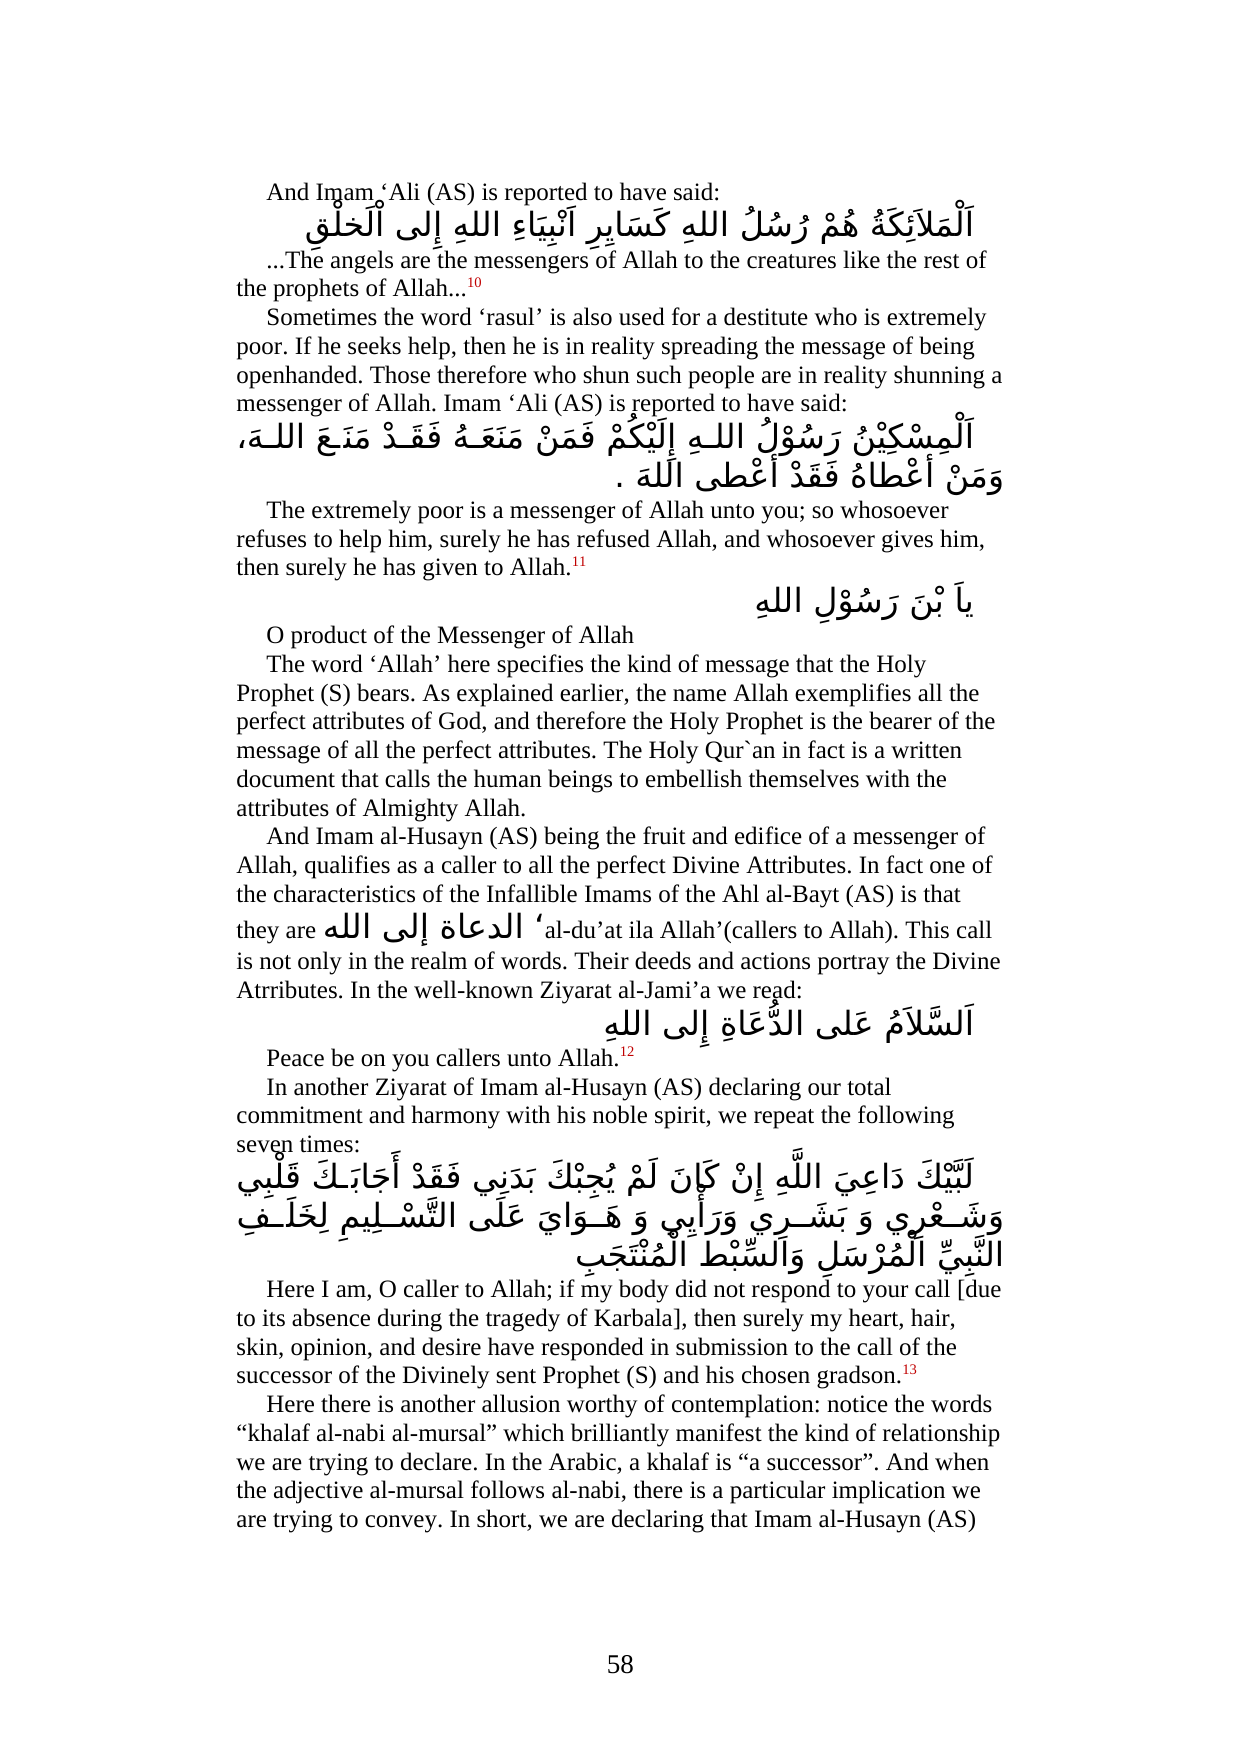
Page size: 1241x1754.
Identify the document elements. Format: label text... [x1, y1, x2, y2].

text And Imam ‘Ali (AS) is reported to have said: [236, 177, 1004, 206]
text O product of the Messenger of Allah [236, 620, 1004, 649]
text اَلْمَلاَئِكَةُ هُمْ رُسُلُ اللهِ كَسَايِرِ اَنْبِيَاءِ اللهِ إِلى اْلَخلْقِ [236, 206, 1004, 245]
text اَلسَّلاَمُ عَلى الدُّعَاةِ إِلى اللهِ [236, 1004, 1004, 1043]
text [236, 1389, 1004, 1533]
text And Imam al-Husayn (AS) being the fruit and edifice of a messenger of Allah, qualifies as a caller to all the perfect Divine Attributes. In fact one of the characteristics of the Infallible Imams of the Ahl al-Bayt (AS) is that they are الدعاة إلى الله ‘al-du’at ila Allah’(callers to Allah). This call is not only in the realm of words. Their deeds and actions portray the Divine Atrributes. In the well-known Ziyarat al-Jami’a we read: [236, 821, 1004, 1004]
text The word ‘Allah’ here specifies the kind of message that the Holy Prophet (S) bears. As explained earlier, the name Allah exemplifies all the perfect attributes of God, and therefore the Holy Prophet is the bearer of the message of all the perfect attributes. The Holy Qur`an in fact is a written document that calls the human beings to embellish themselves with the attributes of Almighty Allah. [236, 649, 1004, 821]
text The extremely poor is a messenger of Allah unto you; so whosoever refuses to help him, surely he has refused Allah, and whosoever gives him, then surely he has given to Allah.11 [236, 495, 1004, 581]
text Here I am, O caller to Allah; if my body did not respond to your call [due to its absence during the tragedy of Karbala], then surely my heart, hair, skin, opinion, and desire have responded in submission to the call of the successor of the Divinely sent Prophet (S) and his chosen gradson.13 [236, 1274, 1004, 1389]
text لَبَّيْكَ دَاعِيَ اللَّهِ إِنْ كَانَ لَمْ يُجِبْكَ بَدَنِي فَقَدْ أَجَابَكَ قَلْبِي وَشَعْرِي وَ بَشَرِي وَرَأْيِي وَ هَوَايَ عَلَى التَّسْلِيمِ لِخَلَفِ النَّبِيِّ الْمُرْسَلِ وَالسِّبْط الْمُنْتَجَبِ [236, 1158, 1004, 1274]
text Peace be on you callers unto Allah.12 [236, 1043, 1004, 1072]
text Sometimes the word ‘rasul’ is also used for a destitute who is extremely poor. If he seeks help, then he is in reality spreading the message of being openhanded. Those therefore who shun such people are in reality shunning a messenger of Allah. Imam ‘Ali (AS) is reported to have said: [236, 302, 1004, 417]
text ياَ بْنَ رَسُوْلِ اللهِ [236, 581, 1004, 620]
text In another Ziyarat of Imam al-Husayn (AS) declaring our total commitment and harmony with his noble spirit, we repeat the following seven times: [236, 1072, 1004, 1158]
text ...The angels are the messengers of Allah to the creatures like the rest of the prophets of Allah...10 [236, 245, 1004, 302]
text اَلْمِسْكِيْنُ رَسُوْلُ اللهِ إِلَيْكُمْ فَمَنْ مَنَعَهُ فَقَدْ مَنَعَ اللهَ، وَمَنْ أعْطاهُ فَقَدْ أعْطى اللهَ . [236, 417, 1004, 495]
